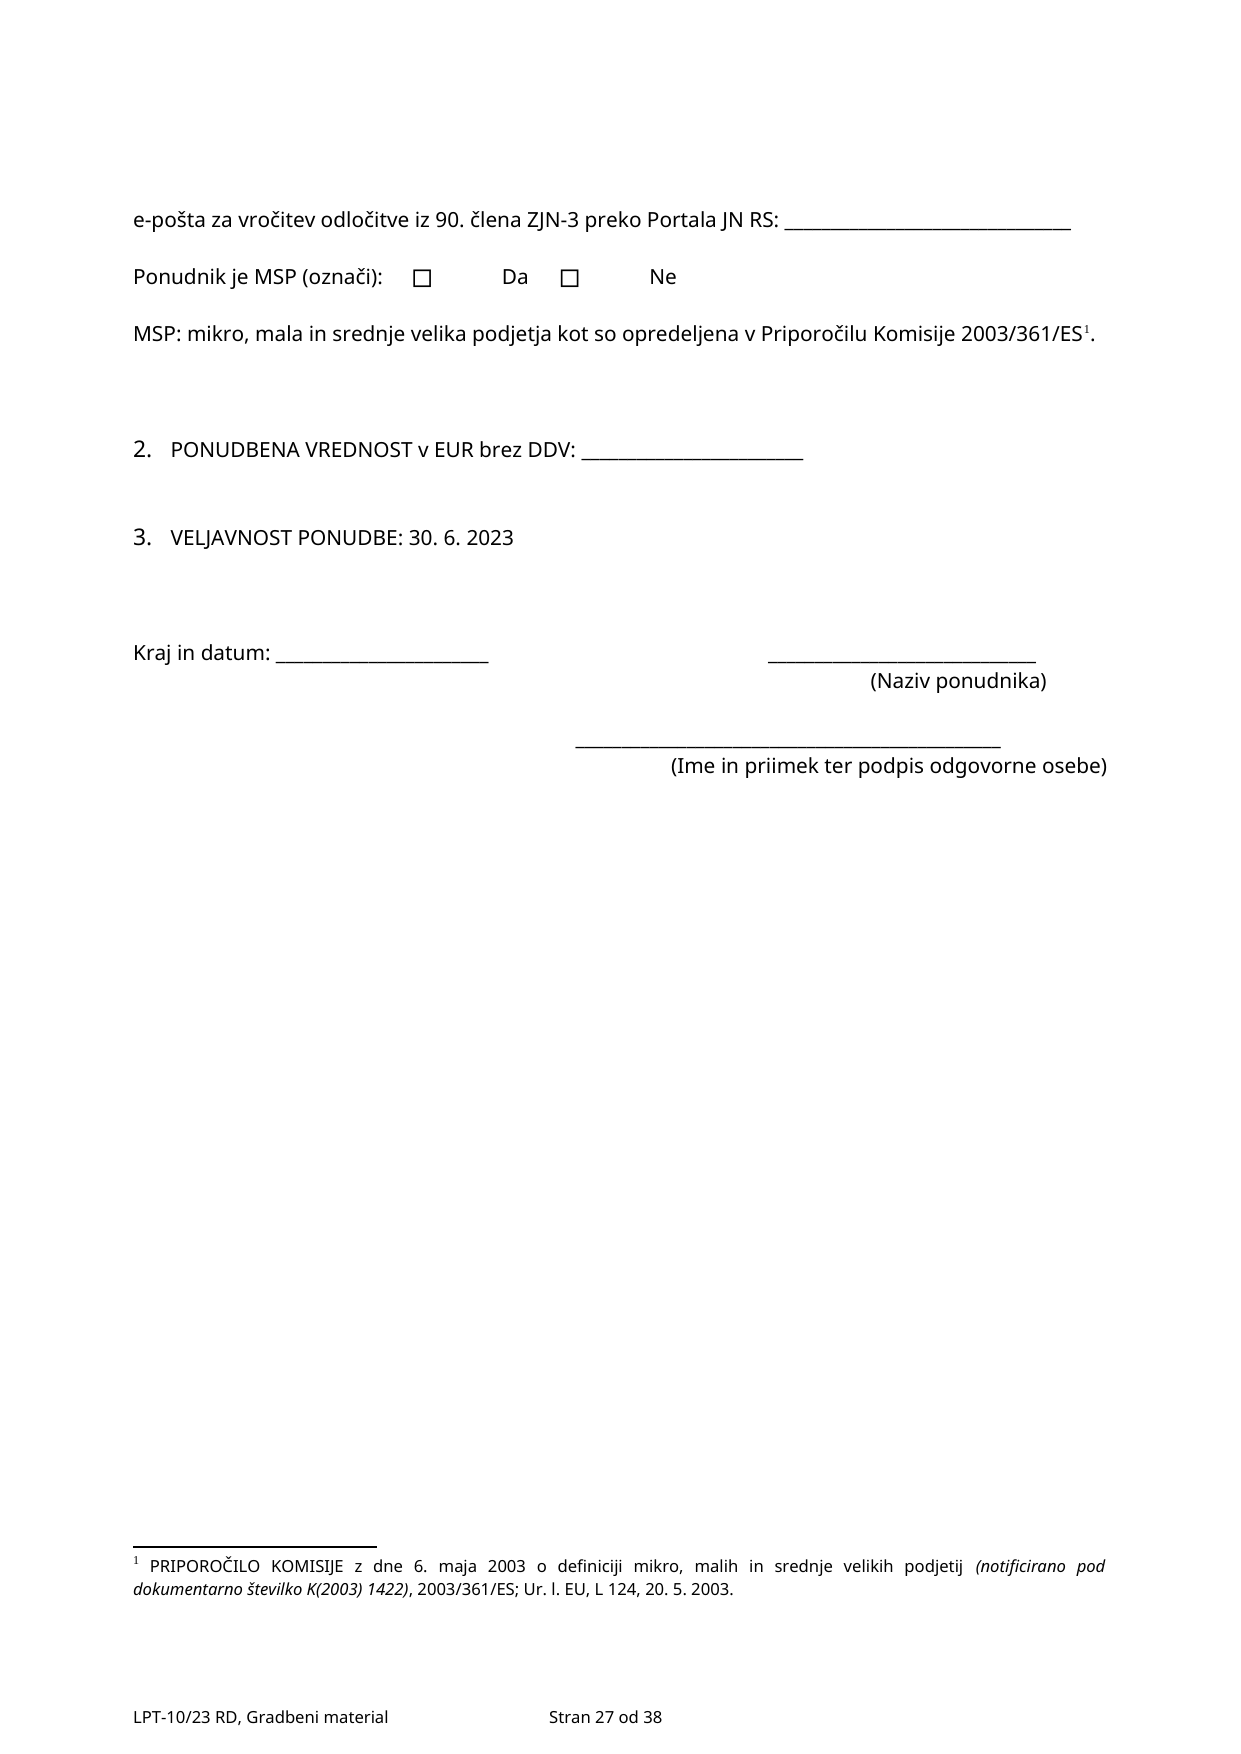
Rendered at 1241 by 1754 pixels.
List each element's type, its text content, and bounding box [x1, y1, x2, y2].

text MSP: mikro, mala in srednje velika podjetja kot so opredeljena v Priporočilu Komisije 2003/361/ES. [133, 319, 1107, 348]
text Kraj in datum: _______________________ _____________________________ [133, 638, 1107, 666]
text (Naziv ponudnika) [170, 666, 1107, 695]
text e-pošta za vročitev odločitve iz 90. člena ZJN-3 preko Portala JN RS: _______________________________ [133, 206, 1107, 234]
text (Ime in priimek ter podpis odgovorne osebe) [170, 752, 1107, 780]
text Ponudnik je MSP (označi): ⃞ Da ⃞ Ne [133, 262, 1107, 291]
list VELJAVNOST PONUDBE: 30. 6. 2023 [133, 521, 1107, 552]
list PONUDBENA VREDNOST v EUR brez DDV: ________________________ [133, 433, 1107, 464]
text ______________________________________________ [170, 723, 1107, 752]
